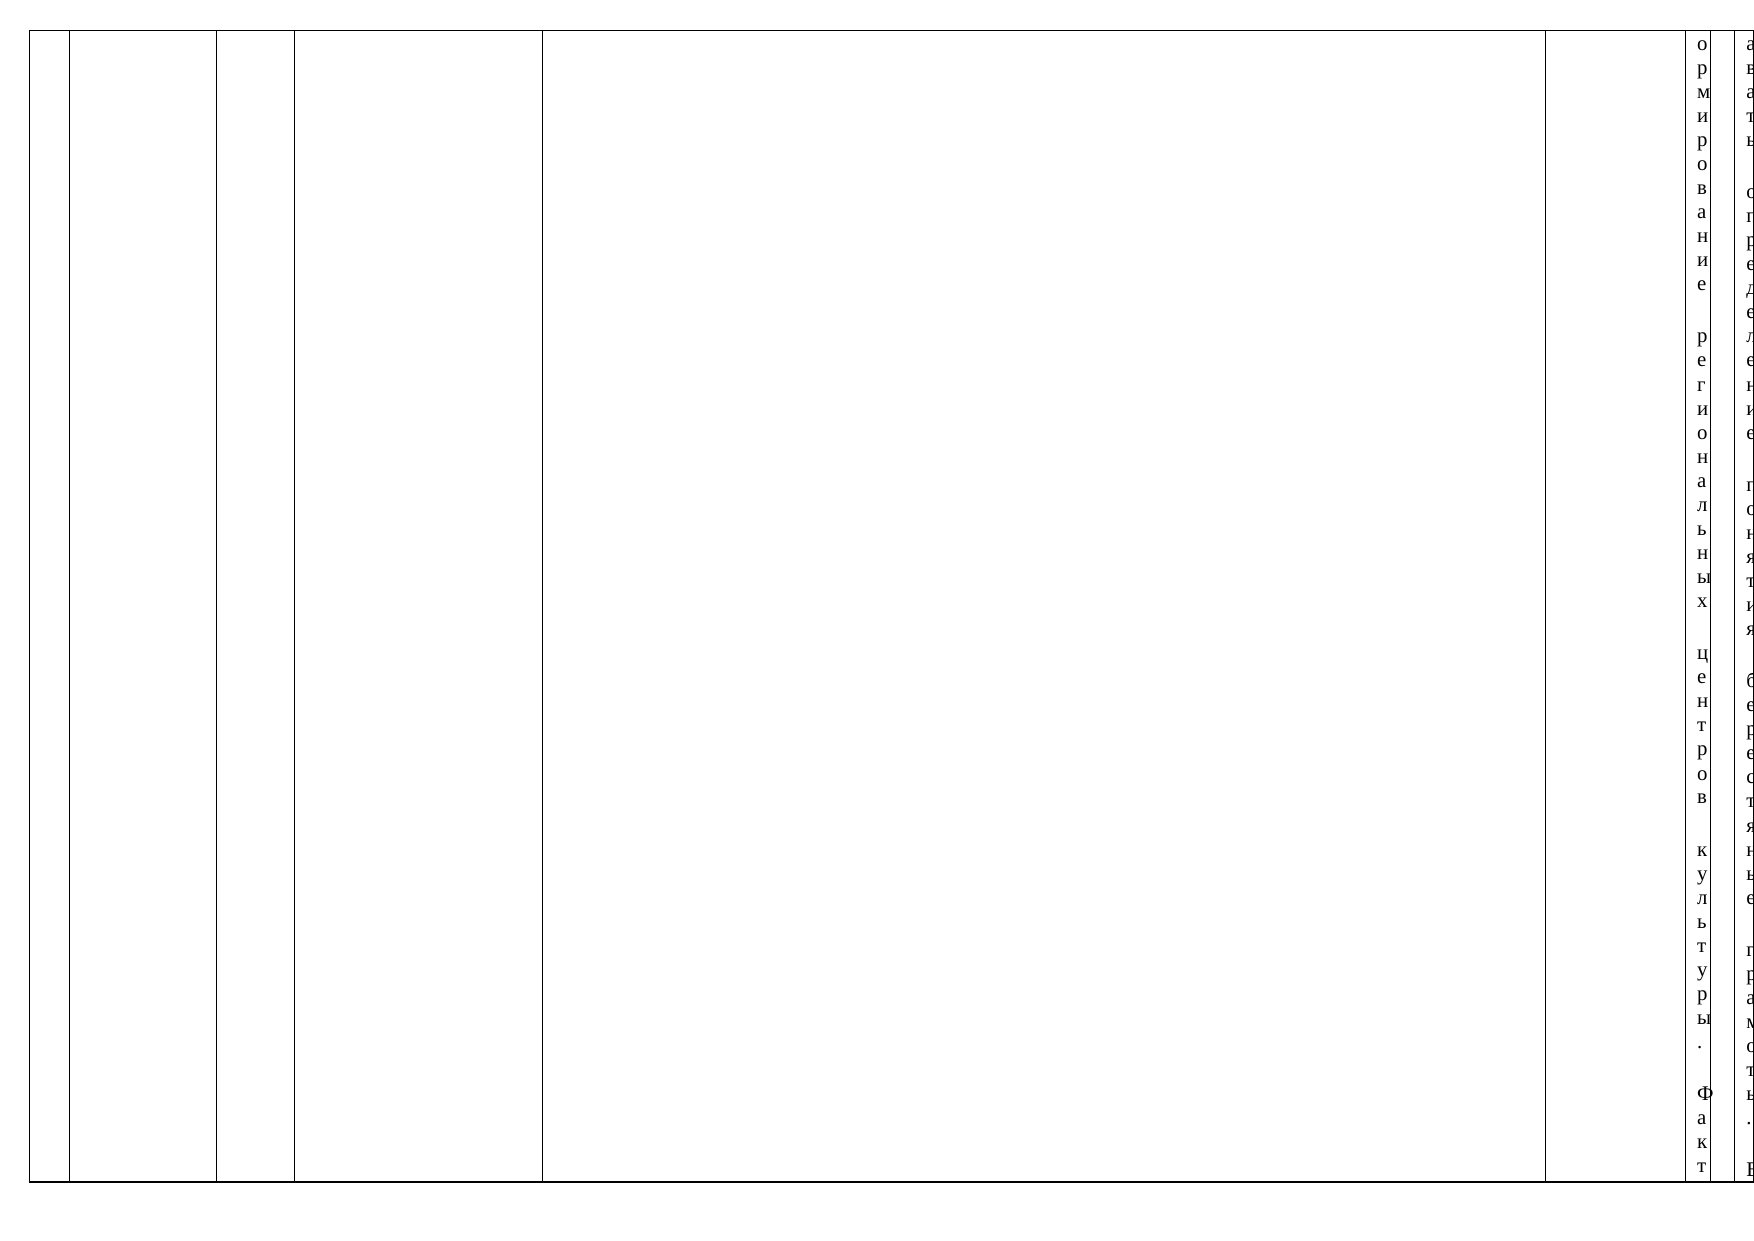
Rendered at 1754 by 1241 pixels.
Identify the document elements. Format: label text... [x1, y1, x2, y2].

table_cell [295, 31, 542, 1181]
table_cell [1735, 31, 1753, 1181]
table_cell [543, 31, 1545, 1181]
table_cell [30, 31, 69, 1181]
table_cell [1686, 31, 1710, 1181]
table_cell [217, 31, 294, 1181]
table_cell [1711, 31, 1734, 1181]
table_cell [70, 31, 216, 1181]
table_cell 1 [1546, 31, 1685, 1181]
